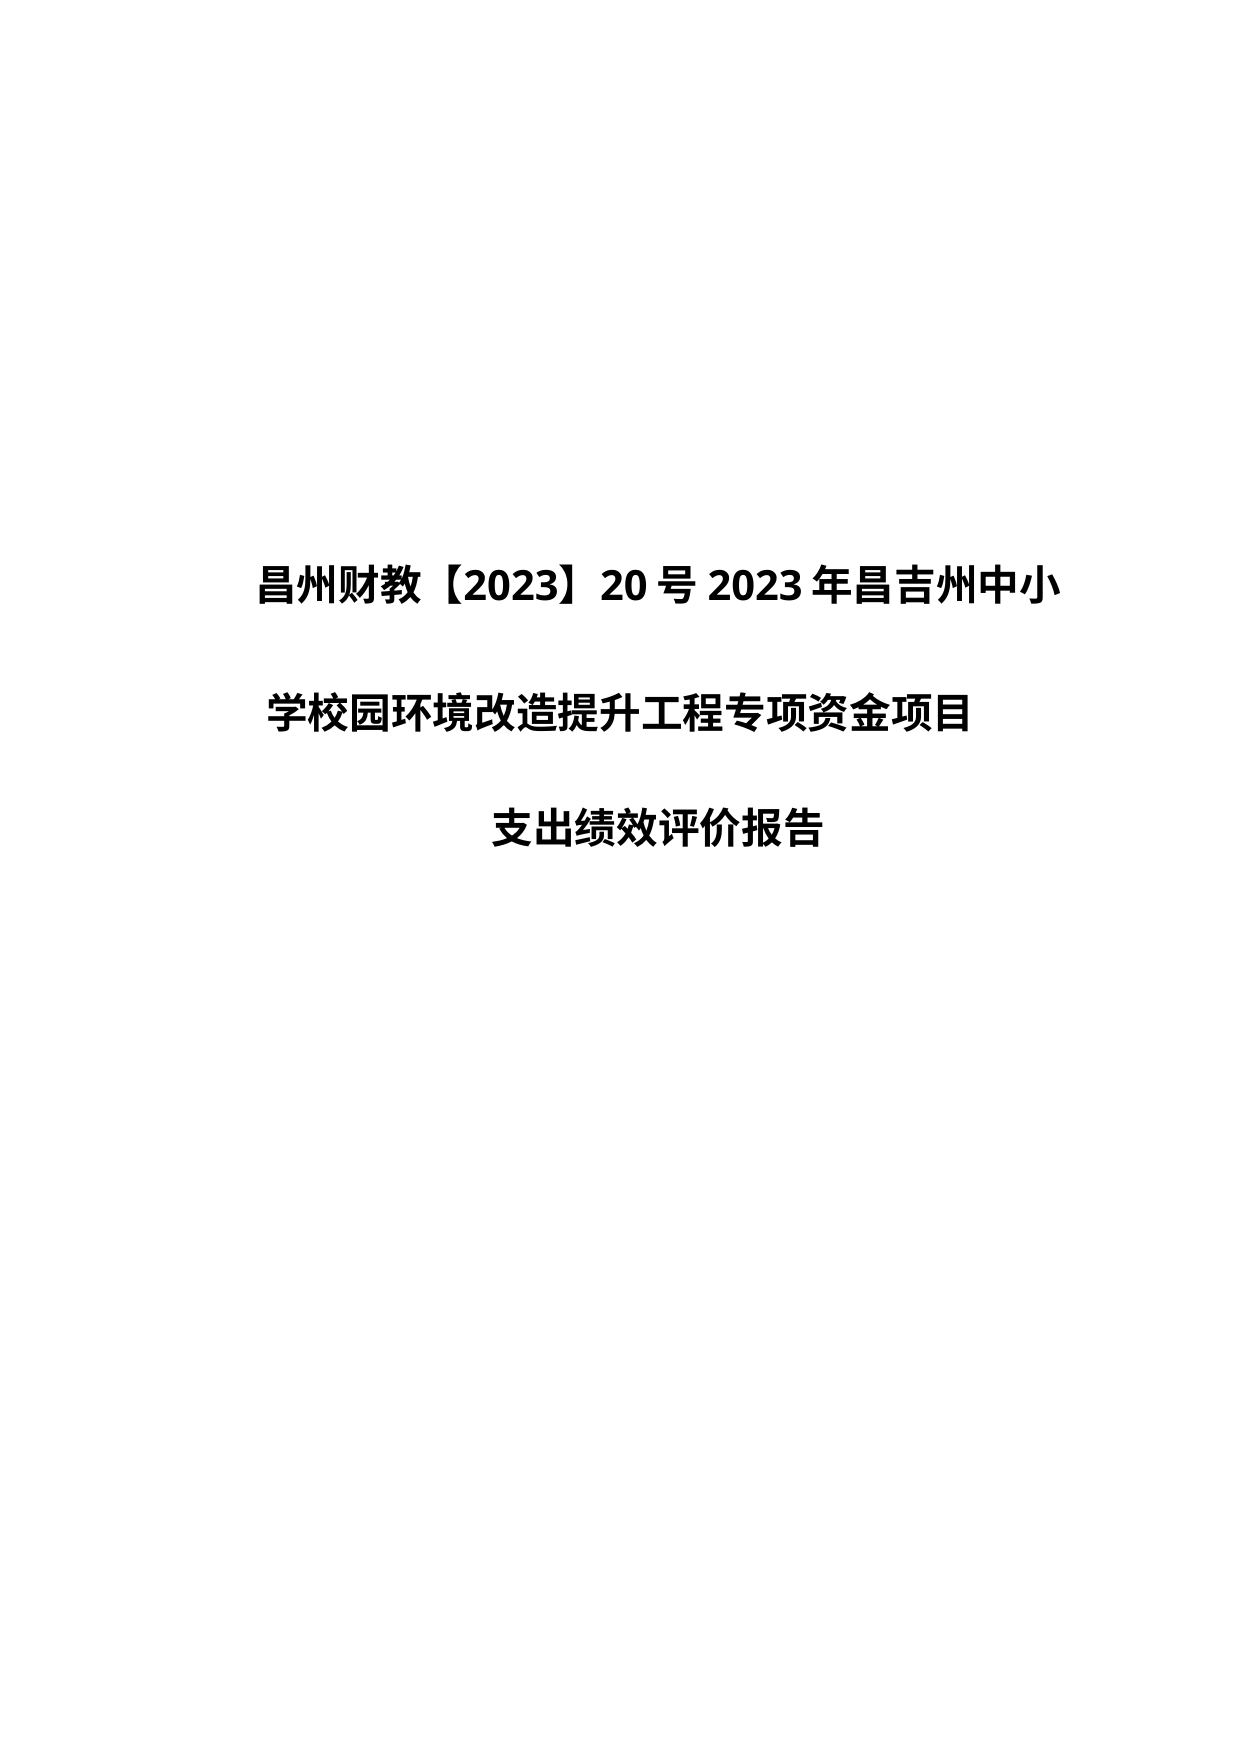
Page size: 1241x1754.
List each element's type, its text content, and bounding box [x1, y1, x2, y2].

text 支出绩效评价报告 [159, 783, 1081, 868]
text 昌州财教【2023】20号 2023年昌吉州中小学校园环境改造提升工程专项资金项目 [159, 540, 1081, 753]
